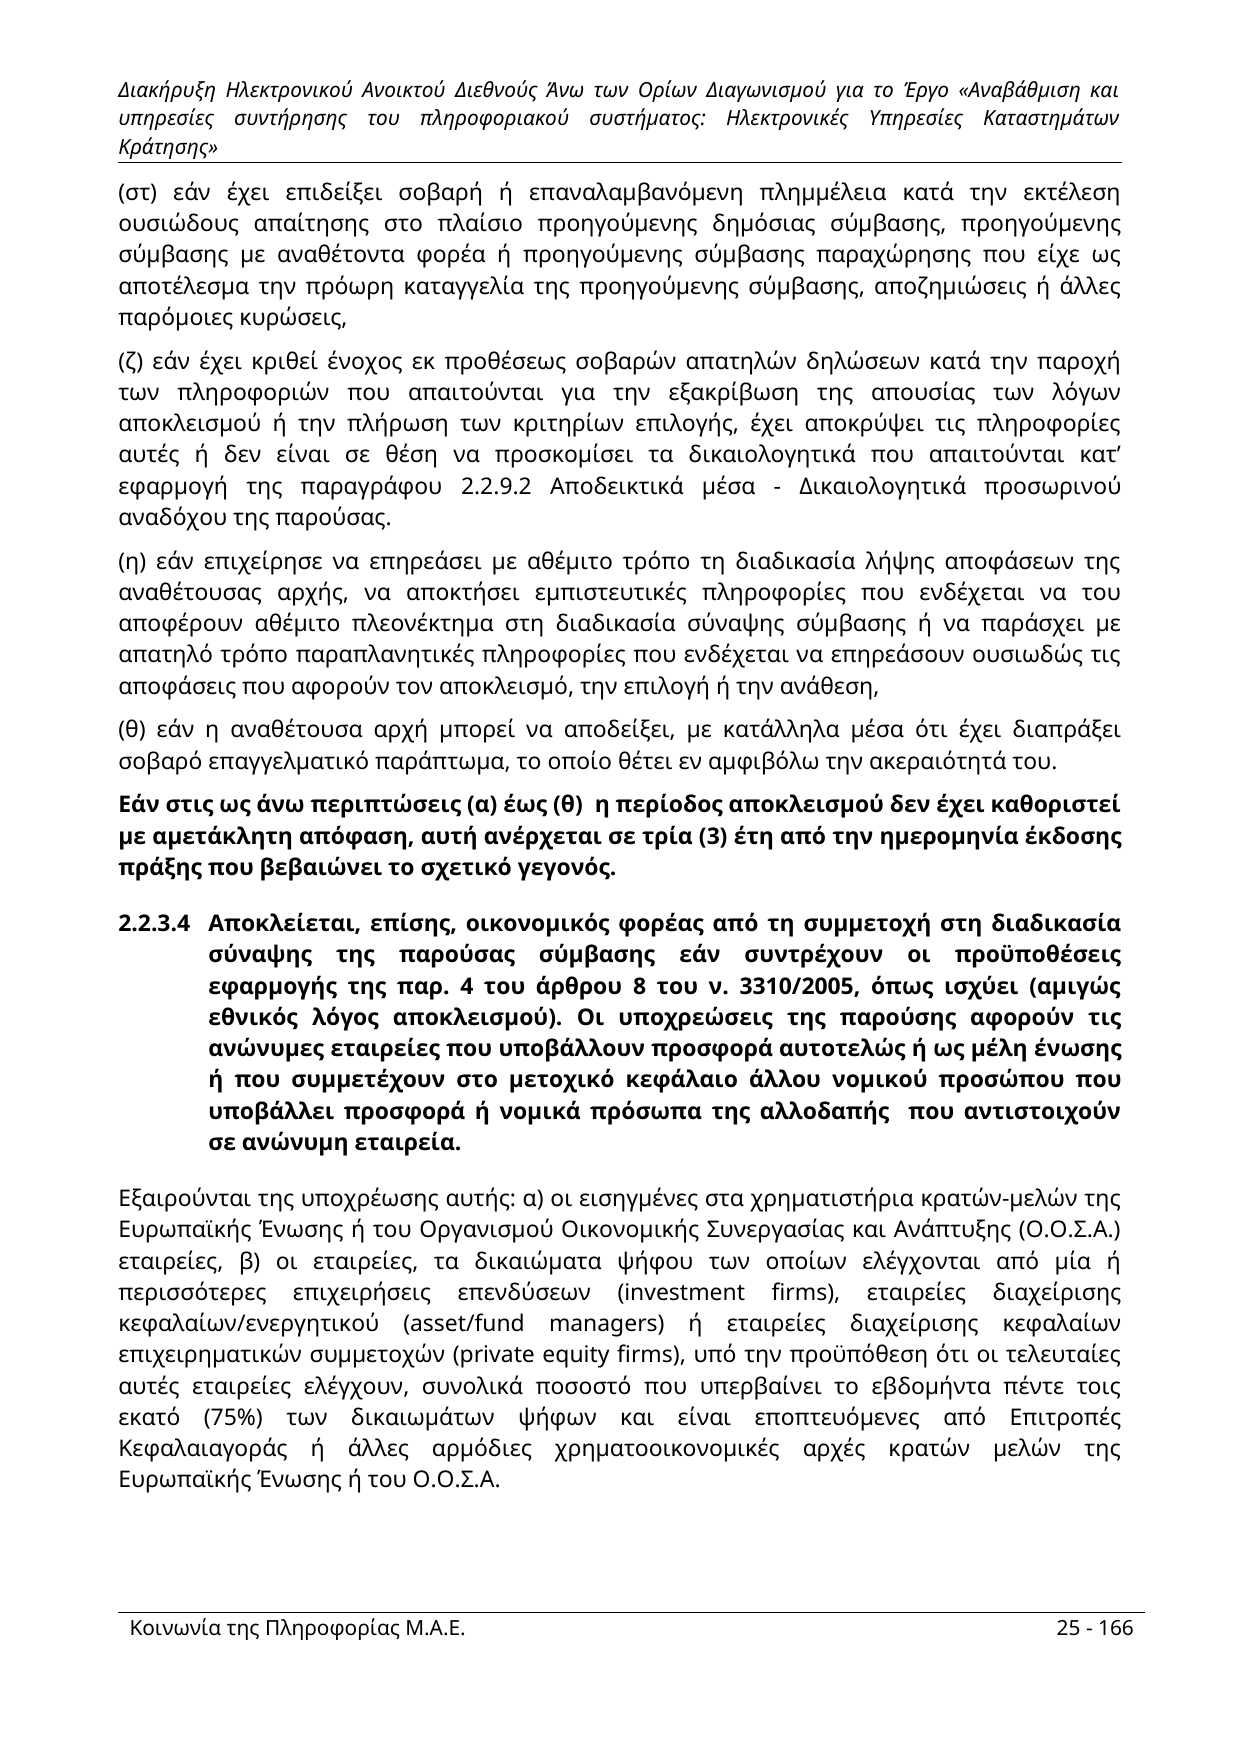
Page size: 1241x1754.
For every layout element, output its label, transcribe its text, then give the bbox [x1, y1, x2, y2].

text (θ) εάν η αναθέτουσα αρχή μπορεί να αποδείξει, με κατάλληλα μέσα ότι έχει διαπράξει σοβαρό επαγγελματικό παράπτωμα, το οποίο θέτει εν αμφιβόλω την ακεραιότητά του. [118, 713, 1122, 776]
text (η) εάν επιχείρησε να επηρεάσει με αθέμιτο τρόπο τη διαδικασία λήψης αποφάσεων της αναθέτουσας αρχής, να αποκτήσει εμπιστευτικές πληροφορίες που ενδέχεται να του αποφέρουν αθέμιτο πλεονέκτημα στη διαδικασία σύναψης σύμβασης ή να παράσχει με απατηλό τρόπο παραπλανητικές πληροφορίες που ενδέχεται να επηρεάσουν ουσιωδώς τις αποφάσεις που αφορούν τον αποκλεισμό, την επιλογή ή την ανάθεση, [118, 545, 1122, 701]
subtitle Αποκλείεται, επίσης, οικονομικός φορέας από τη συμμετοχή στη διαδικασία σύναψης της παρούσας σύμβασης εάν συντρέχουν οι προϋποθέσεις εφαρμογής της παρ. 4 του άρθρου 8 του ν. 3310/2005, όπως ισχύει (αμιγώς εθνικός λόγος αποκλεισμού). Οι υποχρεώσεις της παρούσης αφορούν τις ανώνυμες εταιρείες που υποβάλλουν προσφορά αυτοτελώς ή ως μέλη ένωσης ή που συμμετέχουν στο μετοχικό κεφάλαιο άλλου νομικού προσώπου που υποβάλλει προσφορά ή νομικά πρόσωπα της αλλοδαπής που αντιστοιχούν σε ανώνυμη εταιρεία. [118, 907, 1122, 1157]
text (ζ) εάν έχει κριθεί ένοχος εκ προθέσεως σοβαρών απατηλών δηλώσεων κατά την παροχή των πληροφοριών που απαιτούνται για την εξακρίβωση της απουσίας των λόγων αποκλεισμού ή την πλήρωση των κριτηρίων επιλογής, έχει αποκρύψει τις πληροφορίες αυτές ή δεν είναι σε θέση να προσκομίσει τα δικαιολογητικά που απαιτούνται κατ’ εφαρμογή της παραγράφου 2.2.9.2 Αποδεικτικά μέσα - Δικαιολογητικά προσωρινού αναδόχου της παρούσας. [118, 345, 1122, 532]
text Εάν στις ως άνω περιπτώσεις (α) έως (θ) η περίοδος αποκλεισμού δεν έχει καθοριστεί με αμετάκλητη απόφαση, αυτή ανέρχεται σε τρία (3) έτη από την ημερομηνία έκδοσης πράξης που βεβαιώνει το σχετικό γεγονός. [118, 788, 1122, 882]
text (στ) εάν έχει επιδείξει σοβαρή ή επαναλαμβανόμενη πλημμέλεια κατά την εκτέλεση ουσιώδους απαίτησης στο πλαίσιο προηγούμενης δημόσιας σύμβασης, προηγούμενης σύμβασης με αναθέτοντα φορέα ή προηγούμενης σύμβασης παραχώρησης που είχε ως αποτέλεσμα την πρόωρη καταγγελία της προηγούμενης σύμβασης, αποζημιώσεις ή άλλες παρόμοιες κυρώσεις, [118, 176, 1122, 332]
list Εξαιρούνται της υποχρέωσης αυτής: α) οι εισηγμένες στα χρηματιστήρια κρατών-μελών της Ευρωπαϊκής Ένωσης ή του Οργανισμού Οικονομικής Συνεργασίας και Ανάπτυξης (Ο.Ο.Σ.Α.) εταιρείες, β) οι εταιρείες, τα δικαιώματα ψήφου των οποίων ελέγχονται από μία ή περισσότερες επιχειρήσεις επενδύσεων (investment firms), εταιρείες διαχείρισης κεφαλαίων/ενεργητικού (asset/fund managers) ή εταιρείες διαχείρισης κεφαλαίων επιχειρηματικών συμμετοχών (private equity firms), υπό την προϋπόθεση ότι οι τελευταίες αυτές εταιρείες ελέγχουν, συνολικά ποσοστό που υπερβαίνει το εβδομήντα πέντε τοις εκατό (75%) των δικαιωμάτων ψήφων και είναι εποπτευόμενες από Επιτροπές Κεφαλαιαγοράς ή άλλες αρμόδιες χρηματοοικονομικές αρχές κρατών μελών της Ευρωπαϊκής Ένωσης ή του Ο.Ο.Σ.Α. [118, 1182, 1122, 1495]
